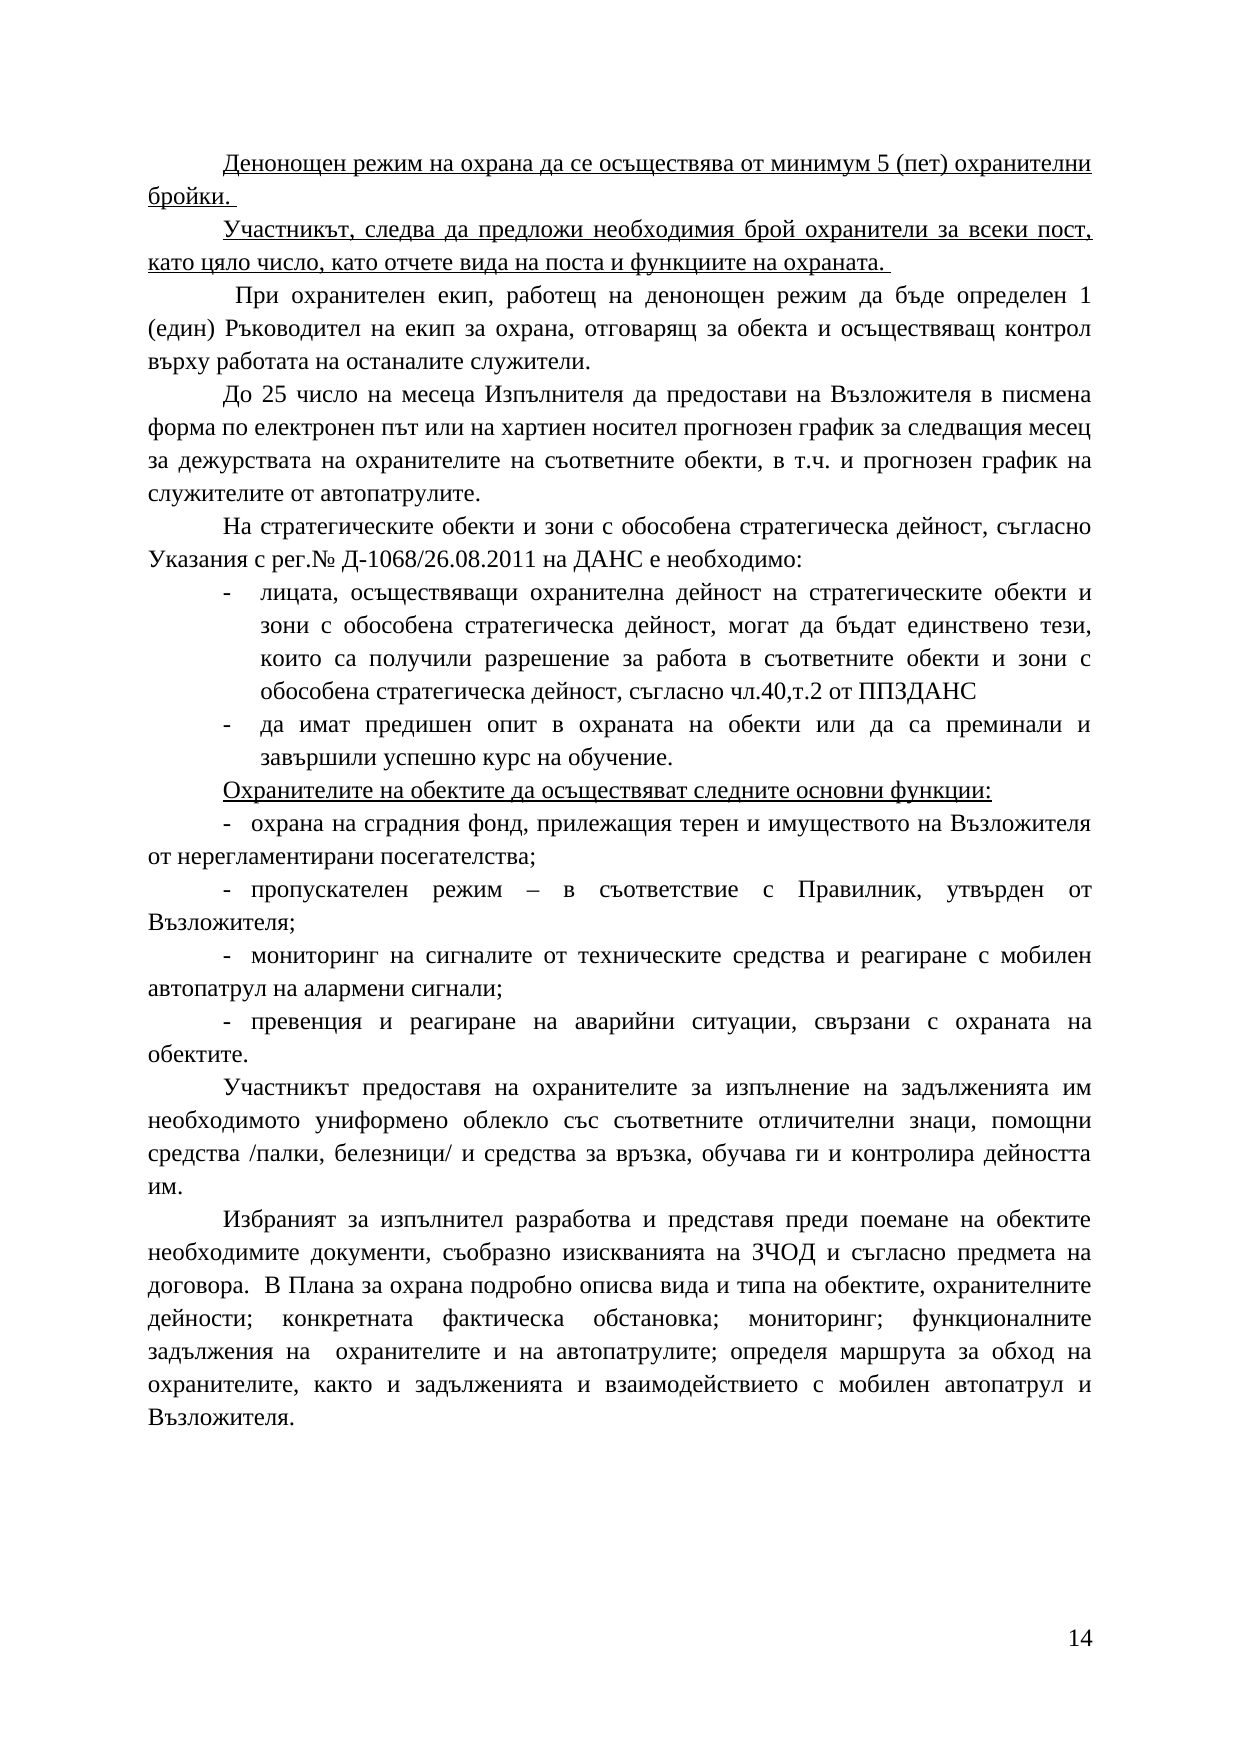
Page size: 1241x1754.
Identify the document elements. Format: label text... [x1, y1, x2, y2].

text Участникът предоставя на охранителите за изпълнение на задълженията им необходимото униформено облекло със съответните отличителни знаци, помощни средства /палки, белезници/ и средства за връзка, обучава ги и контролира дейността им. [148, 1072, 1092, 1200]
list мониторинг на сигналите от техническите средства и реагиране с мобилен автопатрул на алармени сигнали; [148, 940, 1092, 1002]
text На стратегическите обекти и зони с обособена стратегическа дейност, съгласно Указания с рег.№ Д-1068/26.08.2011 на ДАНС е необходимо: [148, 511, 1092, 573]
list пропускателен режим – в съответствие с Правилник, утвърден от Възложителя; [148, 874, 1092, 936]
list да имат предишен опит в охраната на обекти или да са преминали и завършили успешно курс на обучение. [223, 709, 1092, 771]
text До 25 число на месеца Изпълнителя да предостави на Възложителя в писмена форма по електронен път или на хартиен носител прогнозен график за следващия месец за дежурствата на охранителите на съответните обекти, в т.ч. и прогнозен график на служителите от автопатрулите. [148, 379, 1092, 507]
text При охранителен екип, работещ на денонощен режим да бъде определен 1 (един) Ръководител на екип за охрана, отговарящ за обекта и осъществяващ контрол върху работата на останалите служители. [148, 280, 1092, 374]
text Денонощен режим на охрана да се осъществява от минимум 5 (пет) охранителни бройки. [148, 148, 1092, 209]
list превенция и реагиране на аварийни ситуации, свързани с охраната на обектите. [148, 1006, 1092, 1068]
list охрана на сградния фонд, прилежащия терен и имуществото на Възложителя от нерегламентирани посегателства; [148, 808, 1092, 870]
text Избраният за изпълнител разработва и представя преди поемане на обектите необходимите документи, съобразно изискванията на ЗЧОД и съгласно предмета на договора. В Плана за охрана подробно описва вида и типа на обектите, охранителните дейности; конкретната фактическа обстановка; мониторинг; функционалните задължения на охранителите и на автопатрулите; определя маршрута за обход на охранителите, както и задълженията и взаимодействието с мобилен автопатрул и Възложителя. [148, 1204, 1092, 1431]
list лицата, осъществяващи охранителна дейност на стратегическите обекти и зони с обособена стратегическа дейност, могат да бъдат единствено тези, които са получили разрешение за работа в съответните обекти и зони с обособена стратегическа дейност, съгласно чл.40,т.2 от ППЗДАНС [223, 577, 1092, 705]
text Охранителите на обектите да осъществяват следните основни функции: [148, 775, 1092, 804]
text Участникът, следва да предложи необходимия брой охранители за всеки пост, като цяло число, като отчете вида на поста и функциите на охраната. [148, 214, 1092, 276]
